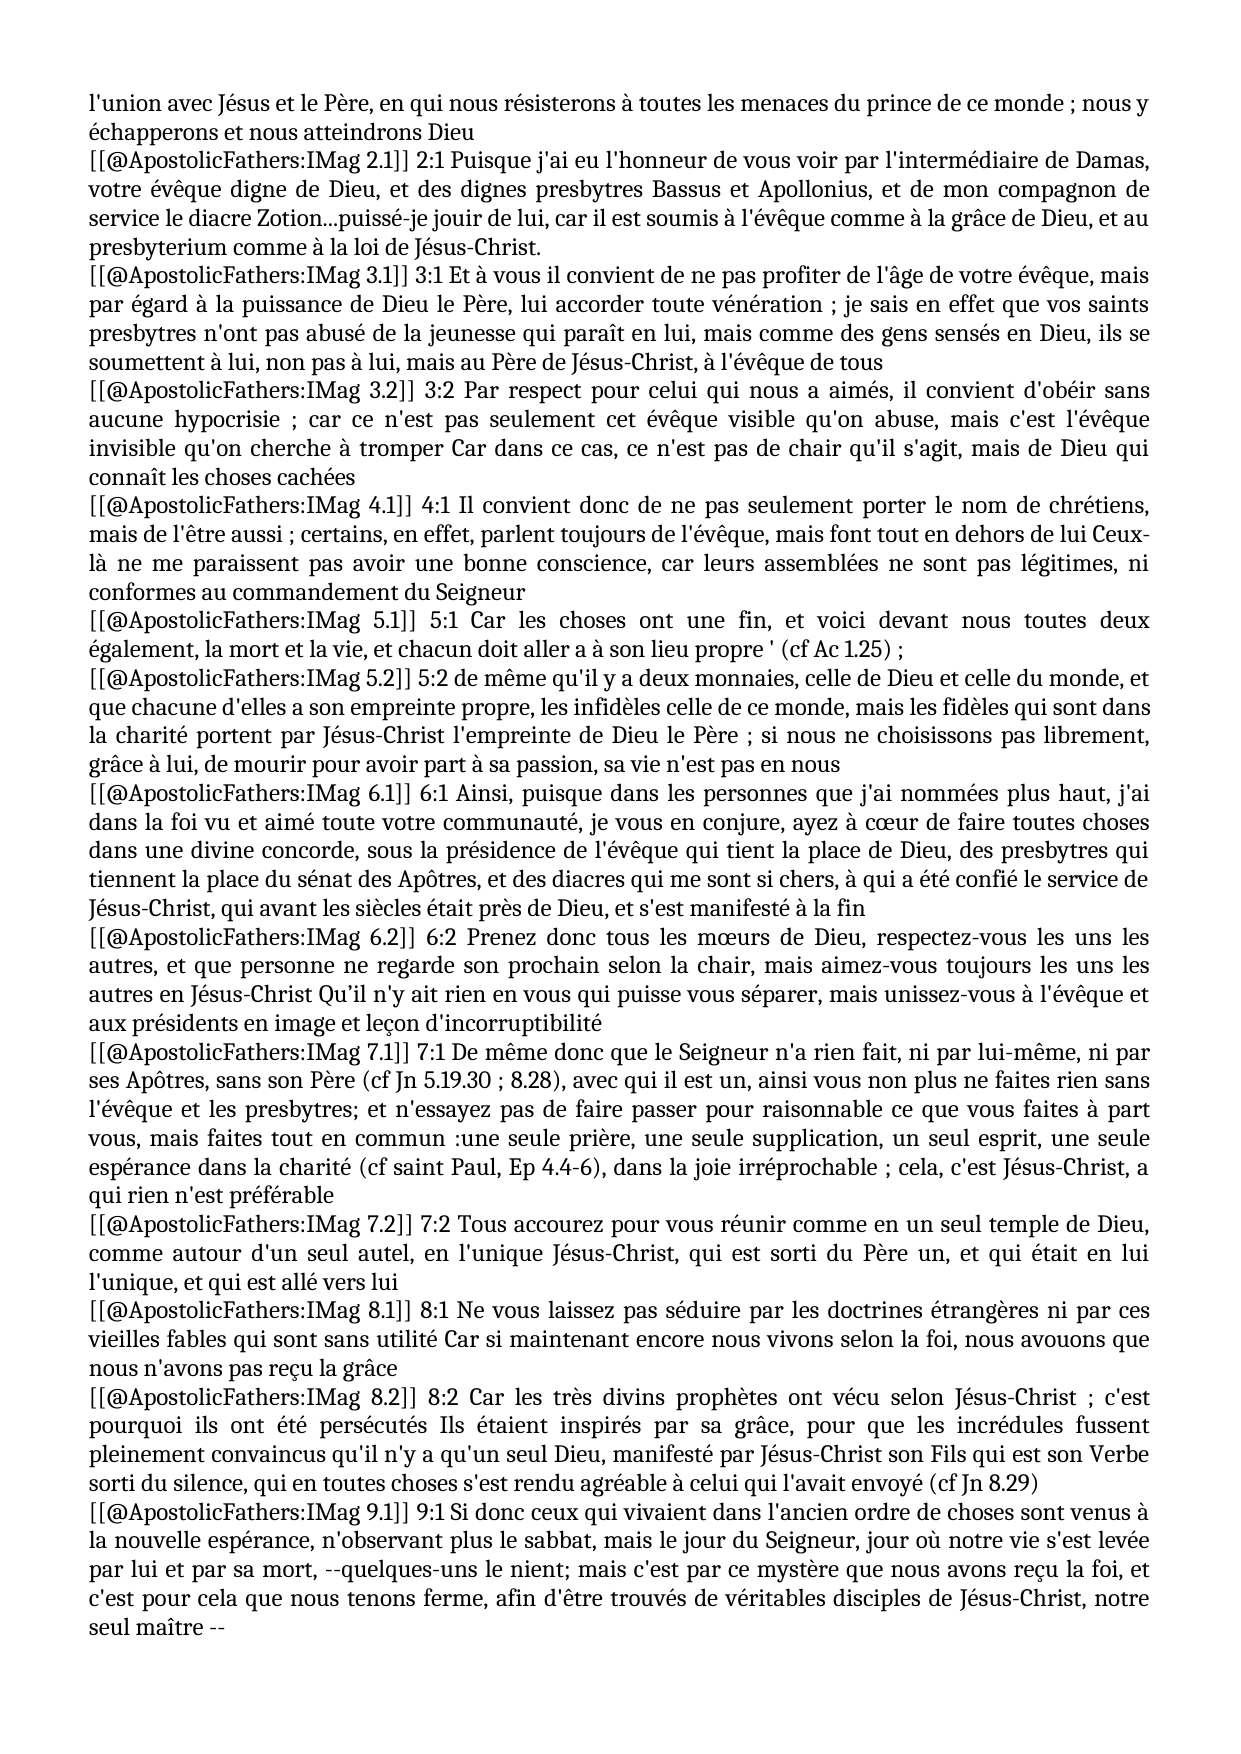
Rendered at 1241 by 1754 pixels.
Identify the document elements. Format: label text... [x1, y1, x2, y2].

text [[@ApostolicFathers:IMag 8.2]] 8:2 Car les très divins prophètes ont vécu selon Jésus-Christ ; c'est pourquoi ils ont été persécutés Ils étaient inspirés par sa grâce, pour que les incrédules fussent pleinement convaincus qu'il n'y a qu'un seul Dieu, manifesté par Jésus-Christ son Fils qui est son Verbe sorti du silence, qui en toutes choses s'est rendu agréable à celui qui l'avait envoyé (cf Jn 8.29) [89, 1382, 1152, 1497]
text [[@ApostolicFathers:IMag 6.2]] 6:2 Prenez donc tous les mœurs de Dieu, respectez-vous les uns les autres, et que personne ne regarde son prochain selon la chair, mais aimez-vous toujours les uns les autres en Jésus-Christ Qu’il n'y ait rien en vous qui puisse vous séparer, mais unissez-vous à l'évêque et aux présidents en image et leçon d'incorruptibilité [89, 922, 1152, 1037]
text [[@ApostolicFathers:IMag 3.2]] 3:2 Par respect pour celui qui nous a aimés, il convient d'obéir sans aucune hypocrisie ; car ce n'est pas seulement cet évêque visible qu'on abuse, mais c'est l'évêque invisible qu'on cherche à tromper Car dans ce cas, ce n'est pas de chair qu'il s'agit, mais de Dieu qui connaît les choses cachées [89, 376, 1152, 491]
text [[@ApostolicFathers:IMag 3.1]] 3:1 Et à vous il convient de ne pas profiter de l'âge de votre évêque, mais par égard à la puissance de Dieu le Père, lui accorder toute vénération ; je sais en effet que vos saints presbytres n'ont pas abusé de la jeunesse qui paraît en lui, mais comme des gens sensés en Dieu, ils se soumettent à lui, non pas à lui, mais au Père de Jésus-Christ, à l'évêque de tous [89, 261, 1152, 376]
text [89, 89, 1152, 146]
text [[@ApostolicFathers:IMag 9.1]] 9:1 Si donc ceux qui vivaient dans l'ancien ordre de choses sont venus à la nouvelle espérance, n'observant plus le sabbat, mais le jour du Seigneur, jour où notre vie s'est levée par lui et par sa mort, --quelques-uns le nient; mais c'est par ce mystère que nous avons reçu la foi, et c'est pour cela que nous tenons ferme, afin d'être trouvés de véritables disciples de Jésus-Christ, notre seul maître -- [89, 1497, 1152, 1641]
text [[@ApostolicFathers:IMag 4.1]] 4:1 Il convient donc de ne pas seulement porter le nom de chrétiens, mais de l'être aussi ; certains, en effet, parlent toujours de l'évêque, mais font tout en dehors de lui Ceux-là ne me paraissent pas avoir une bonne conscience, car leurs assemblées ne sont pas légitimes, ni conformes au commandement du Seigneur [89, 491, 1152, 606]
text [[@ApostolicFathers:IMag 2.1]] 2:1 Puisque j'ai eu l'honneur de vous voir par l'intermédiaire de Damas, votre évêque digne de Dieu, et des dignes presbytres Bassus et Apollonius, et de mon compagnon de service le diacre Zotion...puissé-je jouir de lui, car il est soumis à l'évêque comme à la grâce de Dieu, et au presbyterium comme à la loi de Jésus-Christ. [89, 146, 1152, 261]
text [[@ApostolicFathers:IMag 5.2]] 5:2 de même qu'il y a deux monnaies, celle de Dieu et celle du monde, et que chacune d'elles a son empreinte propre, les infidèles celle de ce monde, mais les fidèles qui sont dans la charité portent par Jésus-Christ l'empreinte de Dieu le Père ; si nous ne choisissons pas librement, grâce à lui, de mourir pour avoir part à sa passion, sa vie n'est pas en nous [89, 664, 1152, 779]
text [[@ApostolicFathers:IMag 5.1]] 5:1 Car les choses ont une fin, et voici devant nous toutes deux également, la mort et la vie, et chacun doit aller a à son lieu propre ' (cf Ac 1.25) ; [89, 606, 1152, 664]
text [[@ApostolicFathers:IMag 7.1]] 7:1 De même donc que le Seigneur n'a rien fait, ni par lui-même, ni par ses Apôtres, sans son Père (cf Jn 5.19.30 ; 8.28), avec qui il est un, ainsi vous non plus ne faites rien sans l'évêque et les presbytres; et n'essayez pas de faire passer pour raisonnable ce que vous faites à part vous, mais faites tout en commun :une seule prière, une seule supplication, un seul esprit, une seule espérance dans la charité (cf saint Paul, Ep 4.4-6), dans la joie irréprochable ; cela, c'est Jésus-Christ, a qui rien n'est préférable [89, 1037, 1152, 1210]
text [[@ApostolicFathers:IMag 8.1]] 8:1 Ne vous laissez pas séduire par les doctrines étrangères ni par ces vieilles fables qui sont sans utilité Car si maintenant encore nous vivons selon la foi, nous avouons que nous n'avons pas reçu la grâce [89, 1296, 1152, 1382]
text [[@ApostolicFathers:IMag 7.2]] 7:2 Tous accourez pour vous réunir comme en un seul temple de Dieu, comme autour d'un seul autel, en l'unique Jésus-Christ, qui est sorti du Père un, et qui était en lui l'unique, et qui est allé vers lui [89, 1210, 1152, 1296]
text [[@ApostolicFathers:IMag 6.1]] 6:1 Ainsi, puisque dans les personnes que j'ai nommées plus haut, j'ai dans la foi vu et aimé toute votre communauté, je vous en conjure, ayez à cœur de faire toutes choses dans une divine concorde, sous la présidence de l'évêque qui tient la place de Dieu, des presbytres qui tiennent la place du sénat des Apôtres, et des diacres qui me sont si chers, à qui a été confié le service de Jésus-Christ, qui avant les siècles était près de Dieu, et s'est manifesté à la fin [89, 779, 1152, 922]
